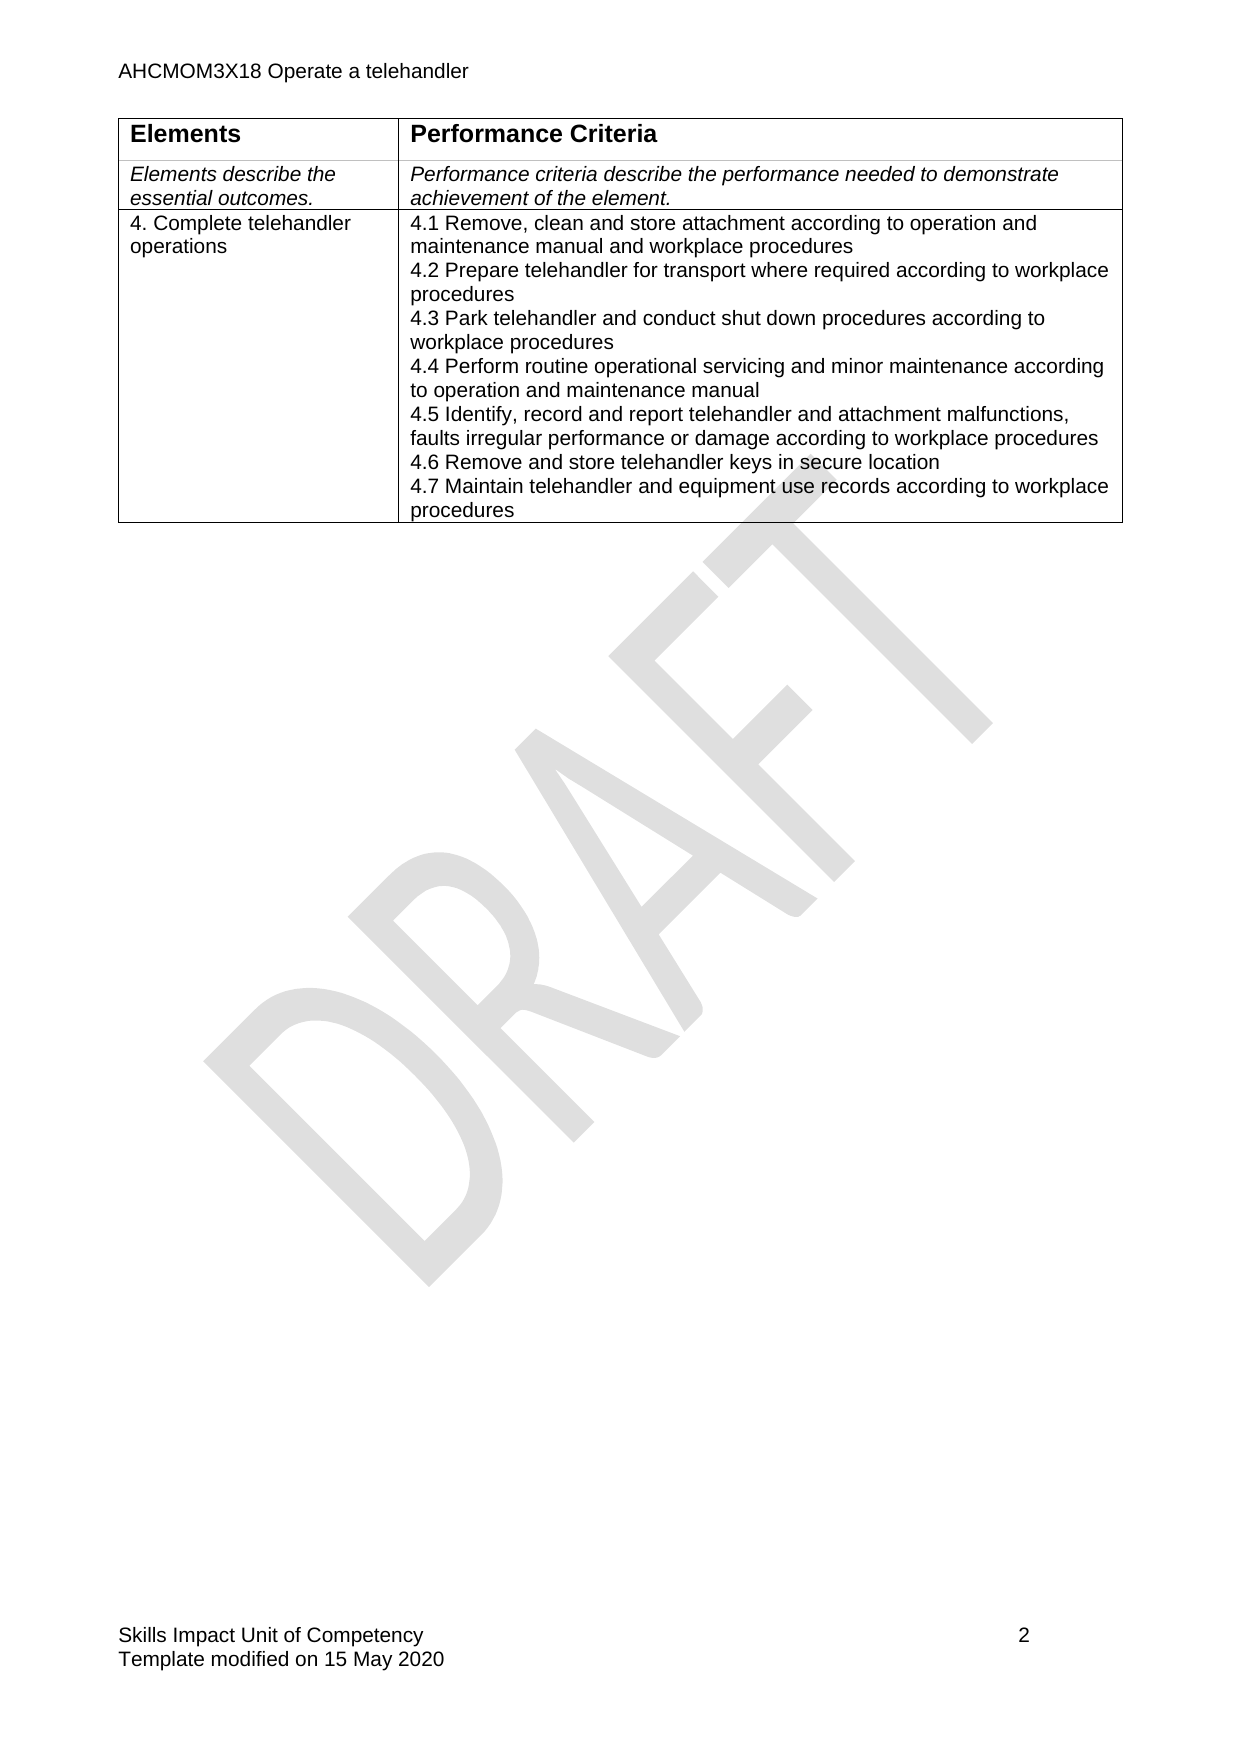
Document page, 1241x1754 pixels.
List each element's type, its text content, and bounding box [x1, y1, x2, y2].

table_cell Performance criteria describe the performance needed to demonstrate achievement of the element. [399, 161, 1122, 209]
table_header Elements [119, 119, 398, 160]
table_cell 4.1 Remove, clean and store attachment according to operation and maintenance manual and workplace procedures 4.2 Prepare telehandler for transport where required according to workplace procedures 4.3 Park telehandler and conduct shut down procedures according to workplace procedures 4.4 Perform routine operational servicing and minor maintenance according to operation and maintenance manual 4.5 Identify, record and report telehandler and attachment malfunctions, faults irregular performance or damage according to workplace procedures 4.6 Remove and store telehandler keys in secure location 4.7 Maintain telehandler and equipment use records according to workplace procedures [399, 210, 1122, 522]
table_header Performance Criteria [399, 119, 1122, 160]
table_cell Elements describe the essential outcomes. [119, 161, 398, 209]
table_cell 4. Complete telehandler operations [119, 210, 398, 522]
